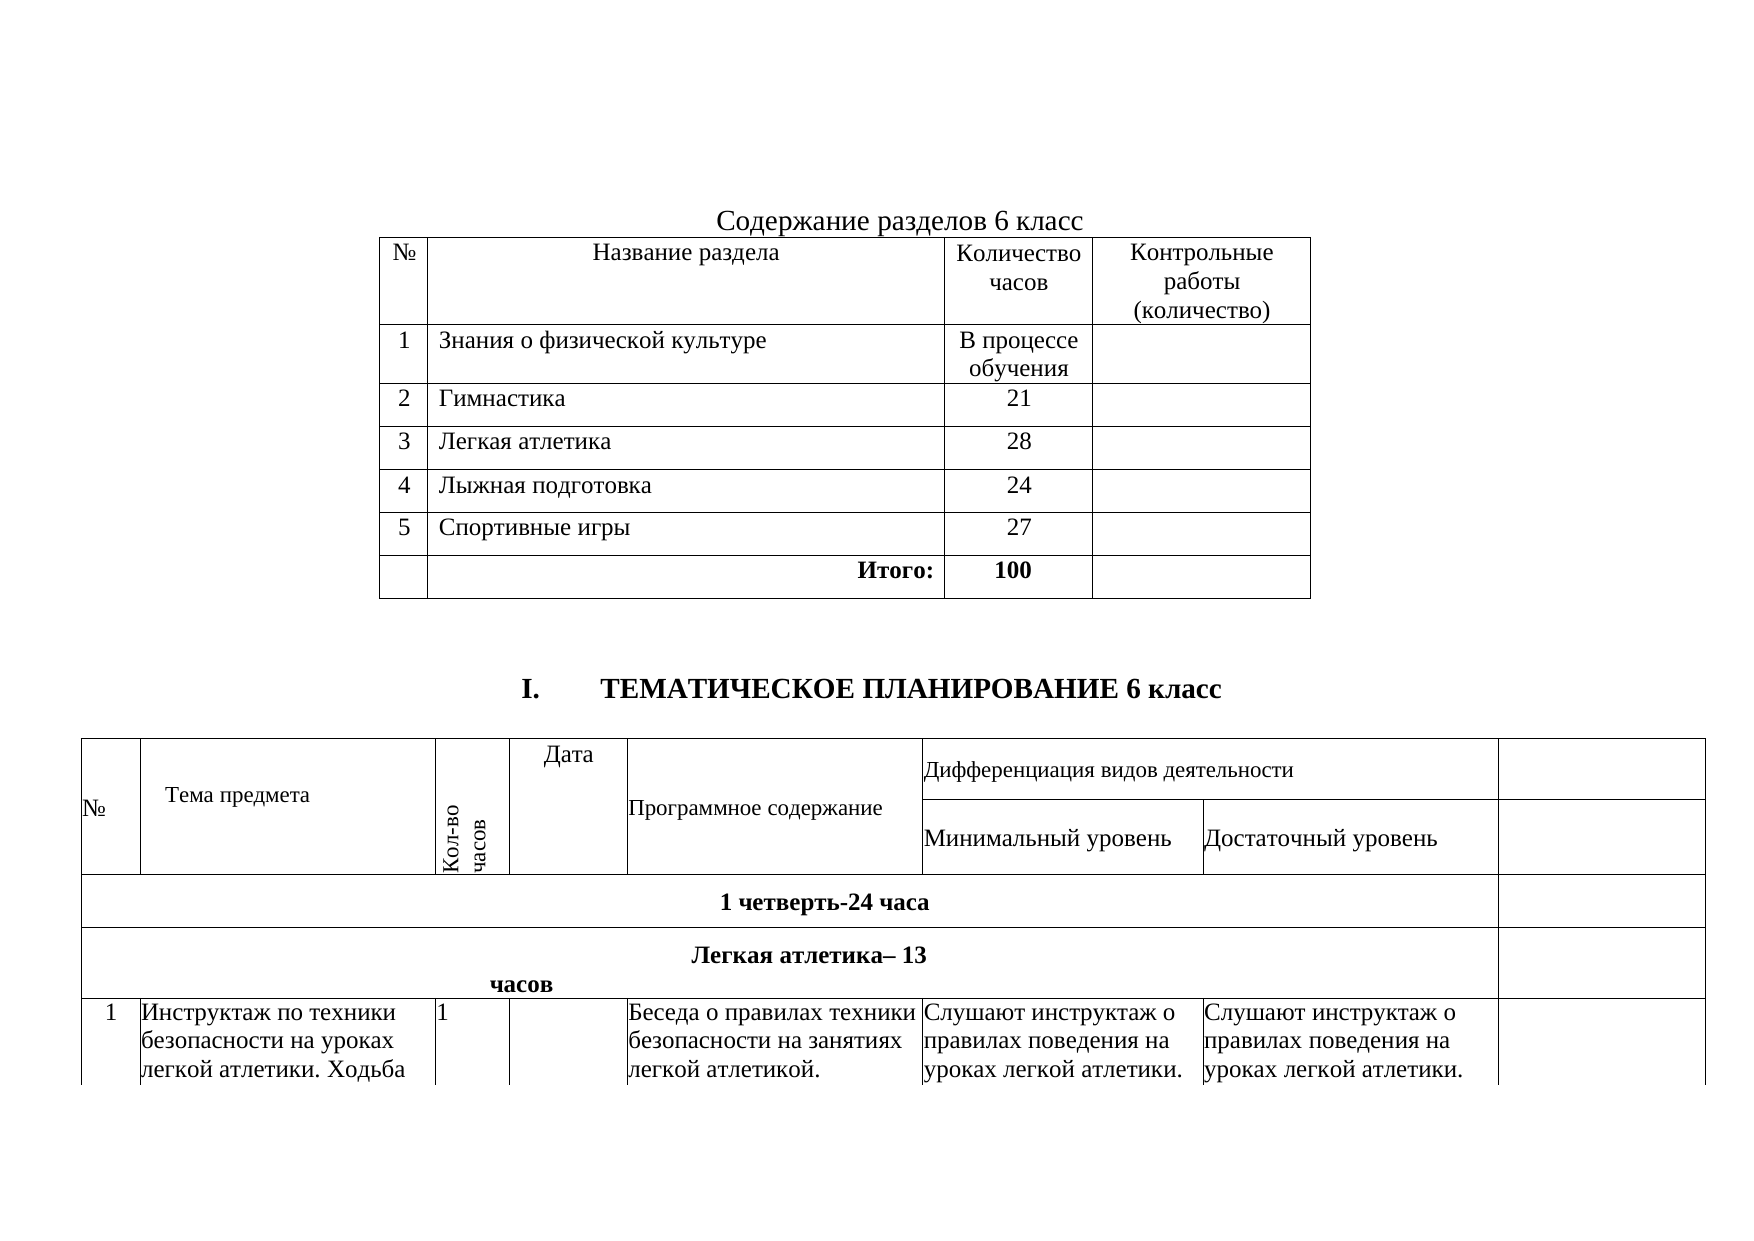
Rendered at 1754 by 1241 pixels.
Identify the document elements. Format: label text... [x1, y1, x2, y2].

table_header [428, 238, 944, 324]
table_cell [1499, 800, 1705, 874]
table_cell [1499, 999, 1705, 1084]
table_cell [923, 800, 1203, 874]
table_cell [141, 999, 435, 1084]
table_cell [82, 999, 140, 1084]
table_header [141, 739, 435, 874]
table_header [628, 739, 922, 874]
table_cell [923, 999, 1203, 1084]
text Содержание разделов 6 класс [147, 203, 1566, 237]
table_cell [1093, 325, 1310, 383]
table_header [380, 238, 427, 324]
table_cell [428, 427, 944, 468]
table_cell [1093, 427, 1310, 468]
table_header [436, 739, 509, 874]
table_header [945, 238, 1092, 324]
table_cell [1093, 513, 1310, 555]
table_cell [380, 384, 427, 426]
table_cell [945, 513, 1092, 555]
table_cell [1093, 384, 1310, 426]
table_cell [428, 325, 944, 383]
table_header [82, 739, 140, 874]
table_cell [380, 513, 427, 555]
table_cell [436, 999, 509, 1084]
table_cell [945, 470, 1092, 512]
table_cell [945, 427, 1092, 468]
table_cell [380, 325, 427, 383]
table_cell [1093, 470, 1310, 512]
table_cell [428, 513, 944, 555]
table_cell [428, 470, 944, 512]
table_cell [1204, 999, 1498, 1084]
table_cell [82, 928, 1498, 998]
list ТЕМАТИЧЕСКОЕ ПЛАНИРОВАНИЕ 6 класс [521, 671, 1566, 704]
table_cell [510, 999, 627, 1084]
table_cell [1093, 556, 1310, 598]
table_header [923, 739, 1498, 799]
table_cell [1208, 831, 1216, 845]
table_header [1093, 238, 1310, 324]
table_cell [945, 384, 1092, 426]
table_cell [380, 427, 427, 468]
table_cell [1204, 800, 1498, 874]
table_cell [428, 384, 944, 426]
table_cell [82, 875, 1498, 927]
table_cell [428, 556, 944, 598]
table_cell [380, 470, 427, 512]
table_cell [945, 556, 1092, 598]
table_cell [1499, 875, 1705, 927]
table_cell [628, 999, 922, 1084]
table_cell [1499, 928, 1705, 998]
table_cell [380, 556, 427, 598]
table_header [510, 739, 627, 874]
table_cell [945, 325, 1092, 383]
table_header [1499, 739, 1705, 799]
